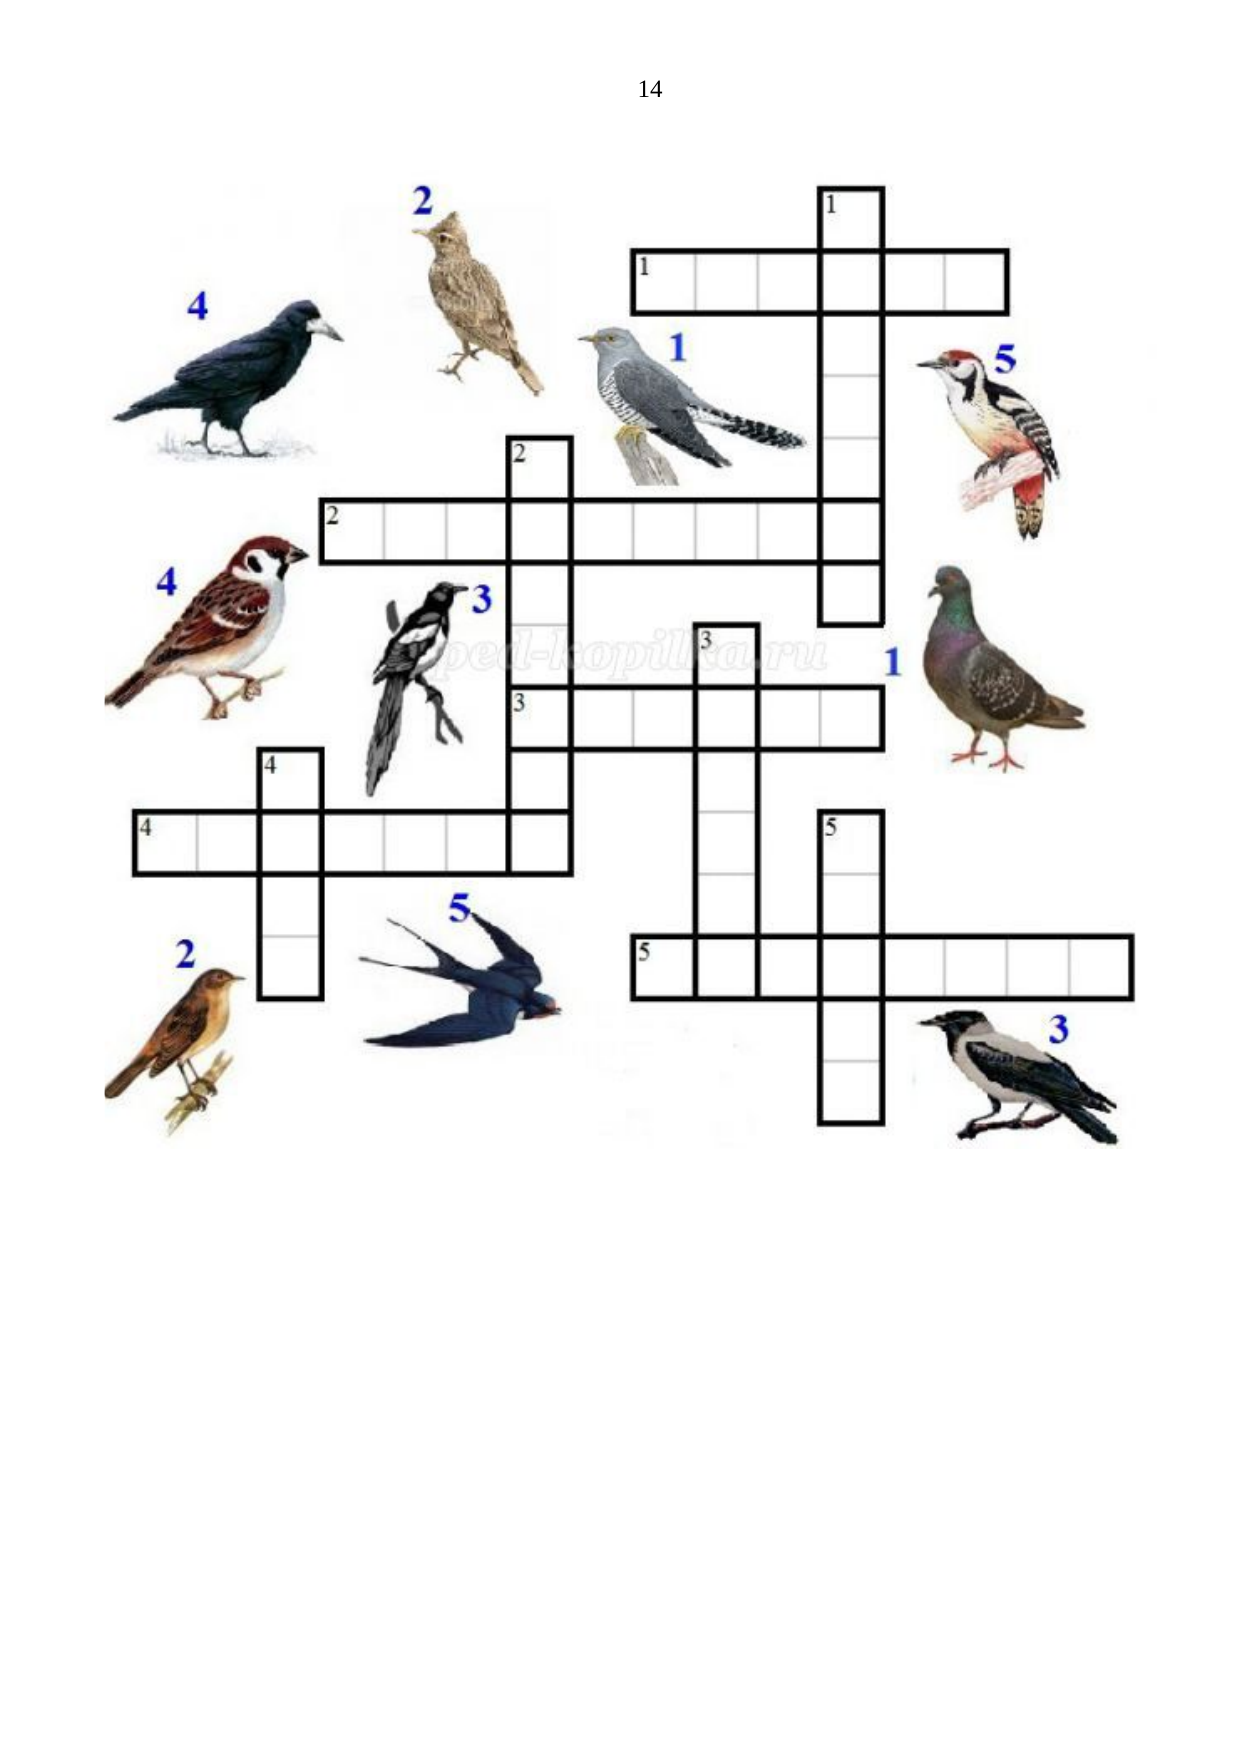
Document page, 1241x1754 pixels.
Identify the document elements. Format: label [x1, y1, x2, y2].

picture [104, 158, 1157, 1149]
